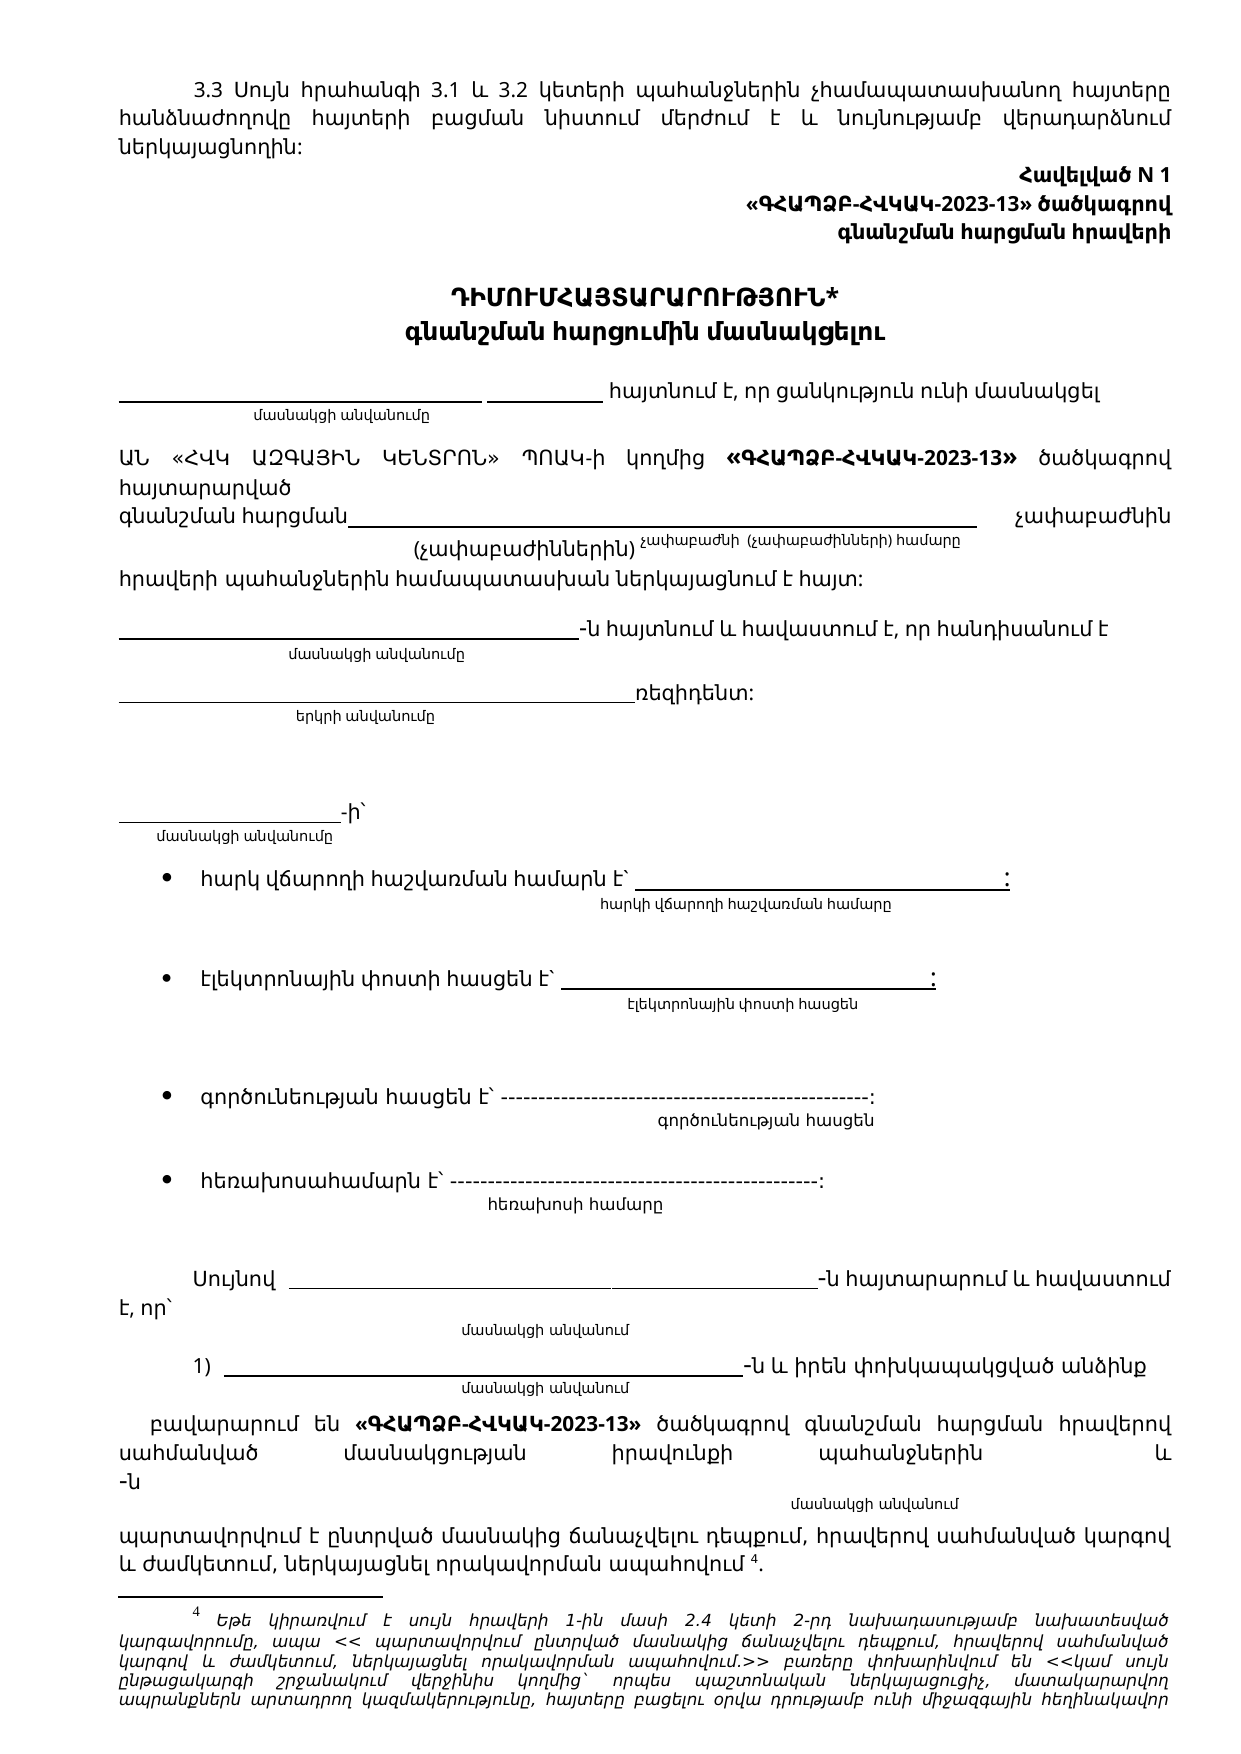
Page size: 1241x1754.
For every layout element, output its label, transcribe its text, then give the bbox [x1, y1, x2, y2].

list հեռախոսահամարն է՝ -------------------------------------------------: [163, 1166, 1171, 1195]
text հարկի վճարողի հաշվառման համարը [266, 894, 1171, 928]
list հարկ վճարողի հաշվառման համարն է` : [163, 860, 1171, 894]
text գնանշման հարցման չափաբաժնին (չափաբաժիններին) չափաբաժնի (չափաբաժինների) համարը [118, 502, 1171, 564]
text մասնակցի անվանում [118, 1321, 1171, 1351]
text ԴԻՄՈՒՄՀԱՅՏԱՐԱՐՈՒԹՅՈՒՆ* [118, 280, 1171, 314]
text գնանշման հարցման հրավերի [118, 217, 1171, 246]
list գործունեության հասցեն է՝ -------------------------------------------------: [163, 1082, 1171, 1111]
text հեռախոսի համարը [487, 1195, 1171, 1214]
text բավարարում են «ԳՀԱՊՁԲ-ՀՎԿԱԿ-2023-13» ծածկագրով գնանշման հարցման հրավերով սահմանված մասնակցության իրավունքի պահանջներին և -ն [118, 1409, 1171, 1495]
text ռեզիդենտ: [118, 678, 1171, 706]
text ԱՆ «ՀՎԿ ԱԶԳԱՅԻՆ ԿԵՆՏՐՈՆ» ՊՈԱԿ-ի կողմից «ԳՀԱՊՁԲ-ՀՎԿԱԿ-2023-13» ծածկագրով հայտարարված [118, 439, 1171, 502]
text էլեկտրոնային փոստի հասցեն [118, 993, 1171, 1027]
text հայտնում է, որ ցանկություն ունի մասնակցել [118, 377, 1171, 405]
text հրավերի պահանջներին համապատասխան ներկայացնում է հայտ: [118, 564, 1171, 592]
text -ի՝ [118, 797, 1171, 826]
text երկրի անվանումը [118, 706, 1171, 740]
text 3.3 Սույն հրահանգի 3.1 և 3.2 կետերի պահանջներին չհամապատասխանող հայտերը հանձնաժողովը հայտերի բացման նիստում մերժում է և նույնությամբ վերադարձնում ներկայացնողին: [118, 75, 1171, 160]
text մասնակցի անվանումը [118, 644, 1171, 678]
text Սույնով -ն հայտարարում և հավաստում է, որ՝ [118, 1263, 1171, 1321]
text պարտավորվում է ընտրված մասնակից ճանաչվելու դեպքում, հրավերով սահմանված կարգով և ժամկետում, ներկայացնել որակավորման ապահովում . [118, 1524, 1171, 1577]
subtitle գնանշման հարցումին մասնակցելու [118, 314, 1171, 348]
text գործունեության հասցեն [118, 1111, 1171, 1130]
text մասնակցի անվանում [118, 1495, 1171, 1524]
text մասնակցի անվանումը [118, 405, 1171, 439]
text մասնակցի անվանումը [118, 826, 1171, 860]
text Հավելված N 1 [118, 160, 1171, 189]
text 1) -ն և իրեն փոխկապակցված անձինք [118, 1351, 1171, 1380]
text «ԳՀԱՊՁԲ-ՀՎԿԱԿ-2023-13» ծածկագրով [118, 189, 1171, 217]
list էլեկտրոնային փոստի հասցեն է` : [163, 959, 1171, 993]
text -ն հայտնում և հավաստում է, որ հանդիսանում է [118, 609, 1171, 644]
text մասնակցի անվանում [118, 1380, 1171, 1409]
